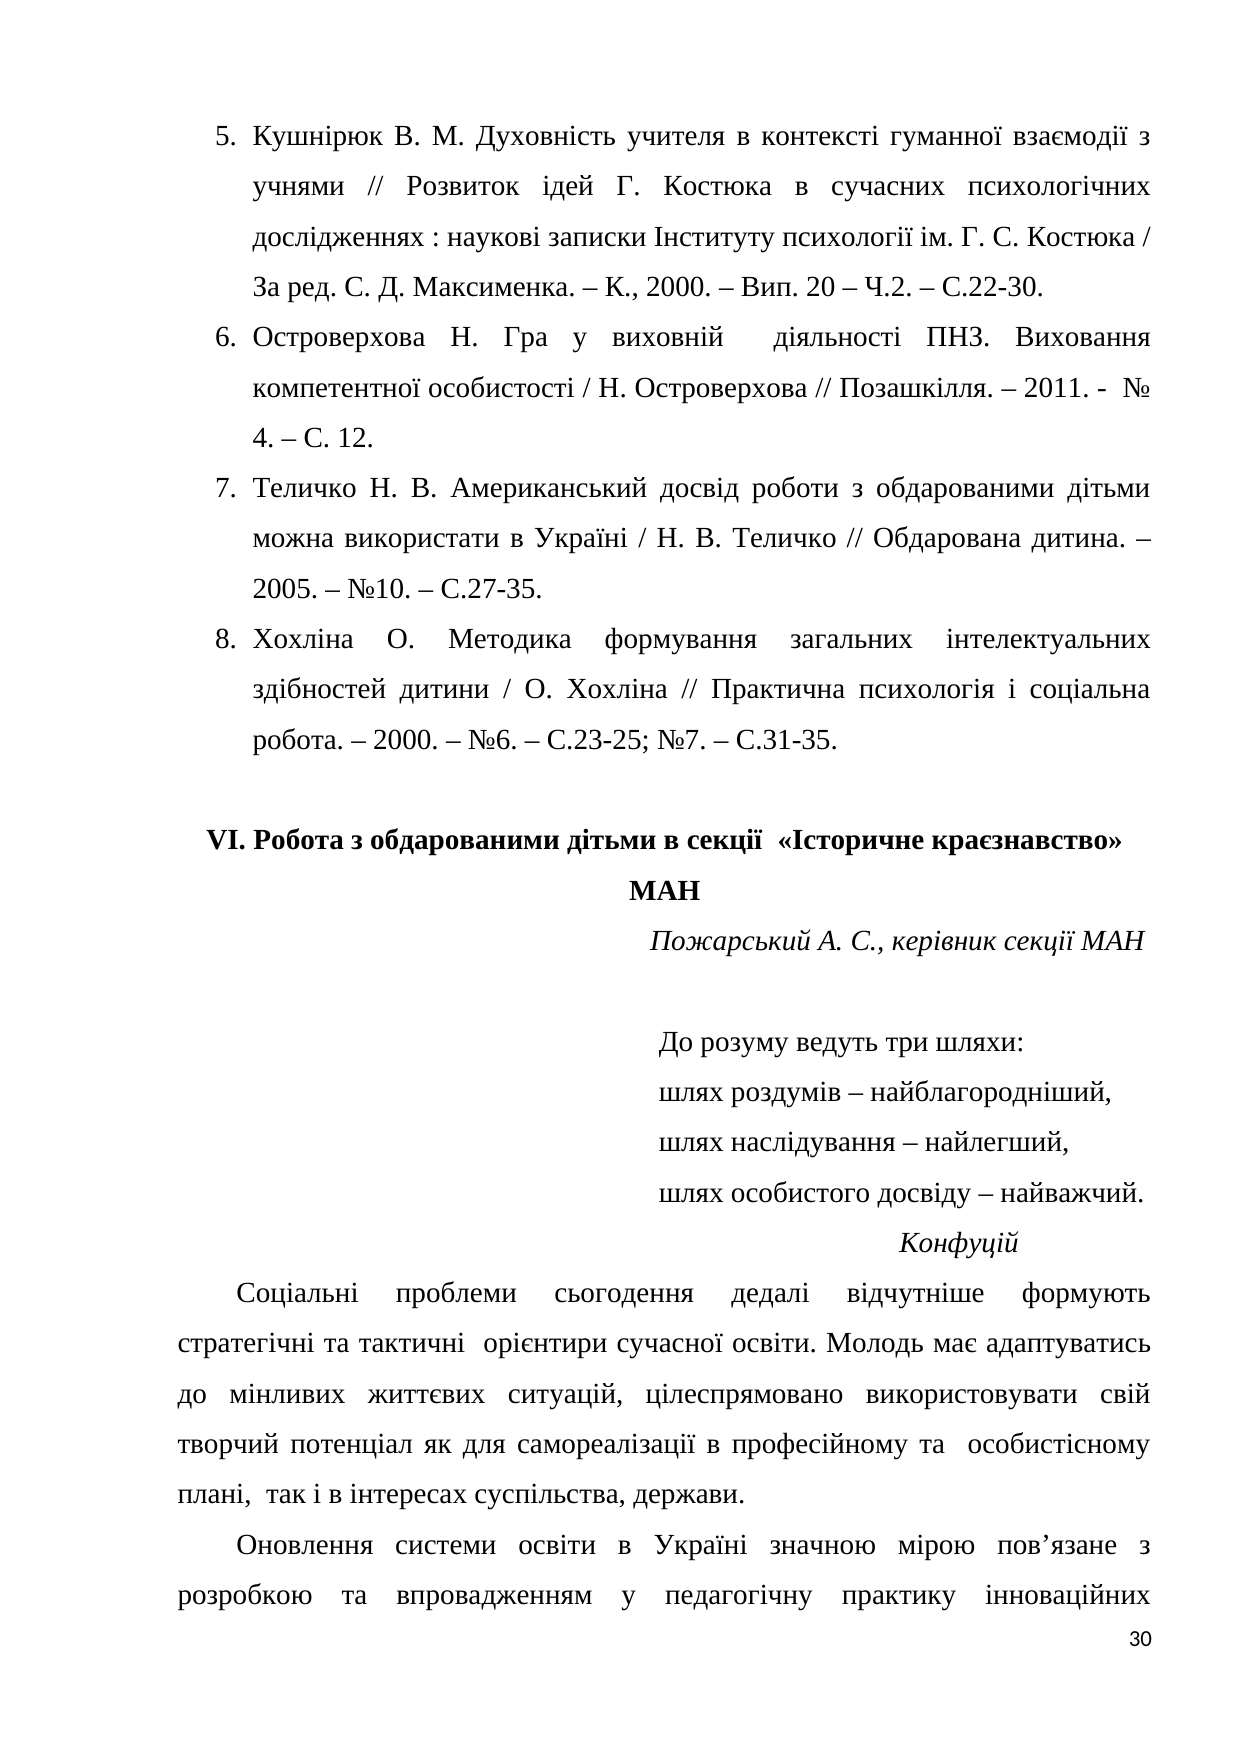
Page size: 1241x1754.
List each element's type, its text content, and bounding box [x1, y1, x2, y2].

text шлях особистого досвіду – найважчий. [177, 1175, 1152, 1208]
list Хохліна О. Методика формування загальних інтелектуальних здібностей дитини / О. Хохліна // Практична психологія і соціальна робота. – 2000. – №6. – С.23-25; №7. – С.31-35. [215, 621, 1152, 755]
list Кушнірюк В. М. Духовність учителя в контексті гуманної взаємодії з учнями // Розвиток ідей Г. Костюка в сучасних психологічних дослідженнях : наукові записки Інституту психології ім. Г. С. Костюка / За ред. С. Д. Максименка. – К., 2000. – Вип. 20 – Ч.2. – С.22-30. [215, 118, 1152, 303]
text шлях наслідування – найлегший, [177, 1124, 1152, 1158]
text Конфуцій [177, 1225, 1152, 1258]
list Островерхова Н. Гра у виховній діяльності ПНЗ. Виховання компетентної особистості / Н. Островерхова // Позашкілля. – 2011. - № 4. – С. 12. [215, 319, 1152, 453]
text Соціальні проблеми сьогодення дедалі відчутніше формують стратегічні та тактичні орієнтири сучасної освіти. Молодь має адаптуватись до мінливих життєвих ситуацій, цілеспрямовано використовувати свій творчий потенціал як для самореалізації в професійному та особистісному плані, так і в інтересах суспільства, держави. [177, 1275, 1152, 1510]
list Теличко Н. В. Американський досвід роботи з обдарованими дітьми можна використати в Україні / Н. В. Теличко // Обдарована дитина. – 2005. – №10. – С.27-35. [215, 470, 1152, 604]
subtitle VІ. Робота з обдарованими дітьми в секції «Історичне краєзнавство» МАН [177, 822, 1152, 906]
text шлях роздумів – найблагородніший, [177, 1074, 1152, 1108]
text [177, 1527, 1152, 1611]
text До розуму ведуть три шляхи: [177, 1024, 1152, 1057]
text Пожарський А. С., керівник секції МАН [650, 923, 1152, 957]
